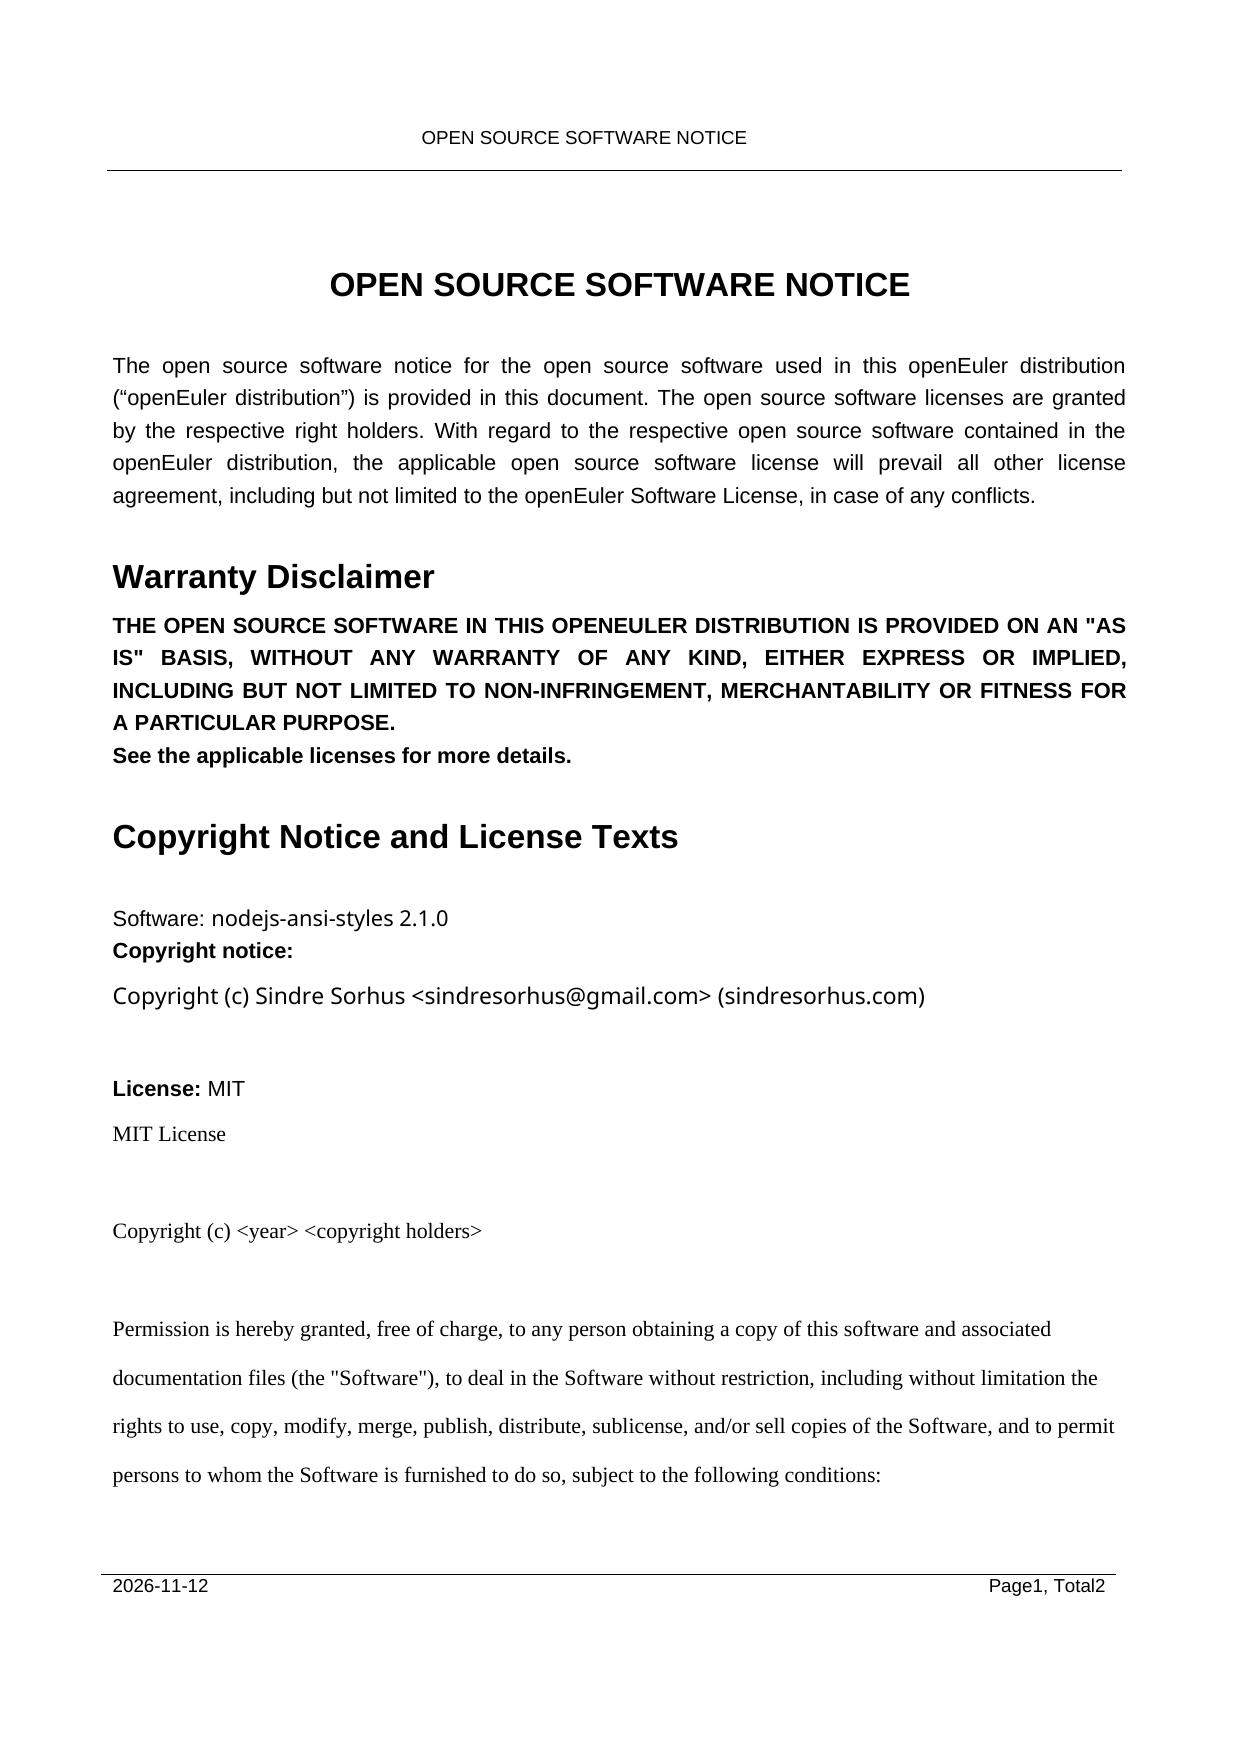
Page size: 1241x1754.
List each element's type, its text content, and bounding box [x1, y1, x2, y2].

text THE OPEN SOURCE SOFTWARE IN THIS OPENEULER DISTRIBUTION IS PROVIDED ON AN "AS IS" BASIS, WITHOUT ANY WARRANTY OF ANY KIND, EITHER EXPRESS OR IMPLIED, INCLUDING BUT NOT LIMITED TO NON-INFRINGEMENT, MERCHANTABILITY OR FITNESS FOR A PARTICULAR PURPOSE. See the applicable licenses for more details. [112, 609, 1128, 771]
text Copyright notice: [112, 934, 1128, 966]
text Warranty Disclaimer [112, 544, 1128, 609]
text Software: nodejs-ansi-styles 2.1.0 [112, 901, 1128, 934]
text Copyright Notice and License Texts [112, 804, 1128, 869]
text The open source software notice for the open source software used in this openEuler distribution (“openEuler distribution”) is provided in this document. The open source software licenses are granted by the respective right holders. With regard to the respective open source software contained in the openEuler distribution, the applicable open source software license will prevail all other license agreement, including but not limited to the openEuler Software License, in case of any conflicts. [112, 349, 1128, 511]
text OPEN SOURCE SOFTWARE NOTICE [112, 251, 1128, 316]
text Copyright (c) Sindre Sorhus <sindresorhus@gmail.com> (sindresorhus.com) [112, 979, 1128, 1012]
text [112, 1117, 1128, 1491]
text License: MIT [112, 1072, 1128, 1105]
